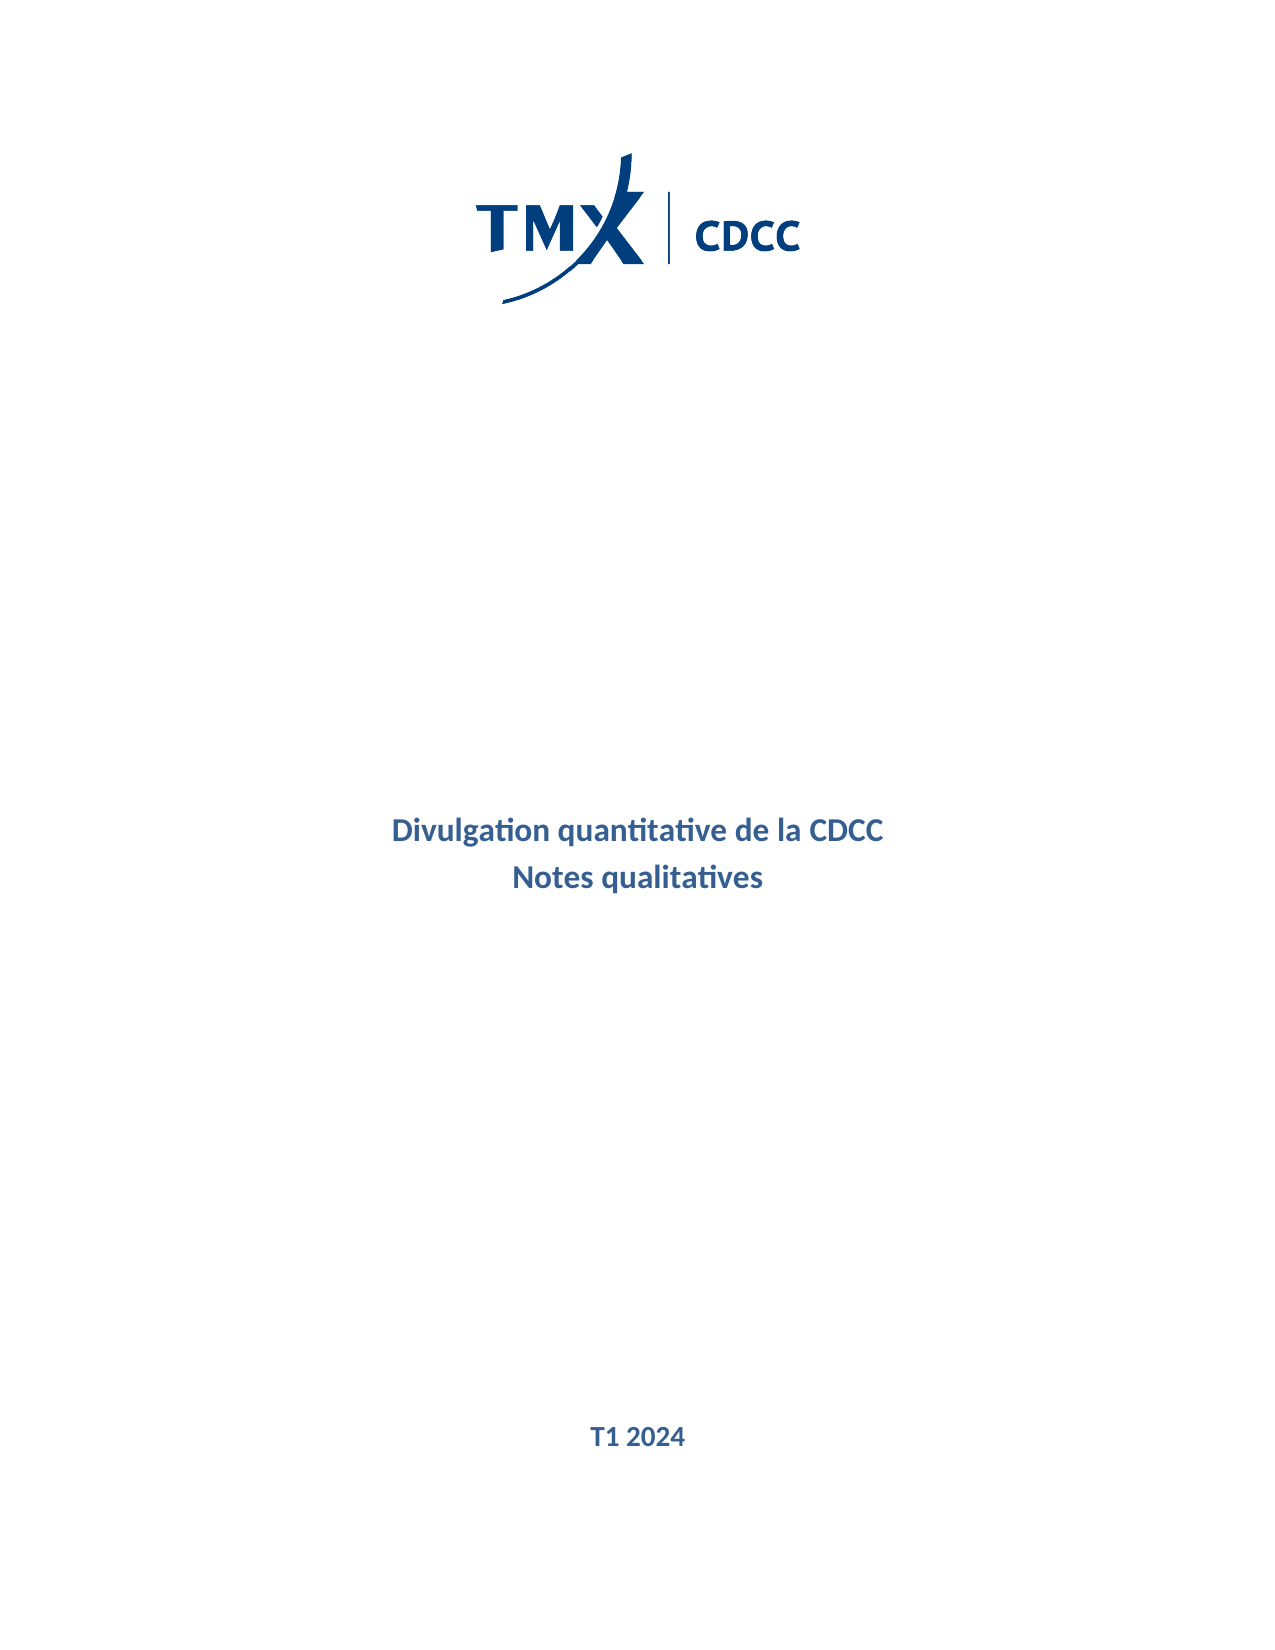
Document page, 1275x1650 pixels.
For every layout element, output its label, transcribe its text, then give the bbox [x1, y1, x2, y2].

text Notes qualitatives [135, 856, 1140, 897]
text Divulgation quantitative de la CDCC [135, 809, 1140, 850]
text T1 2024 [135, 1418, 1140, 1454]
picture [435, 135, 840, 323]
